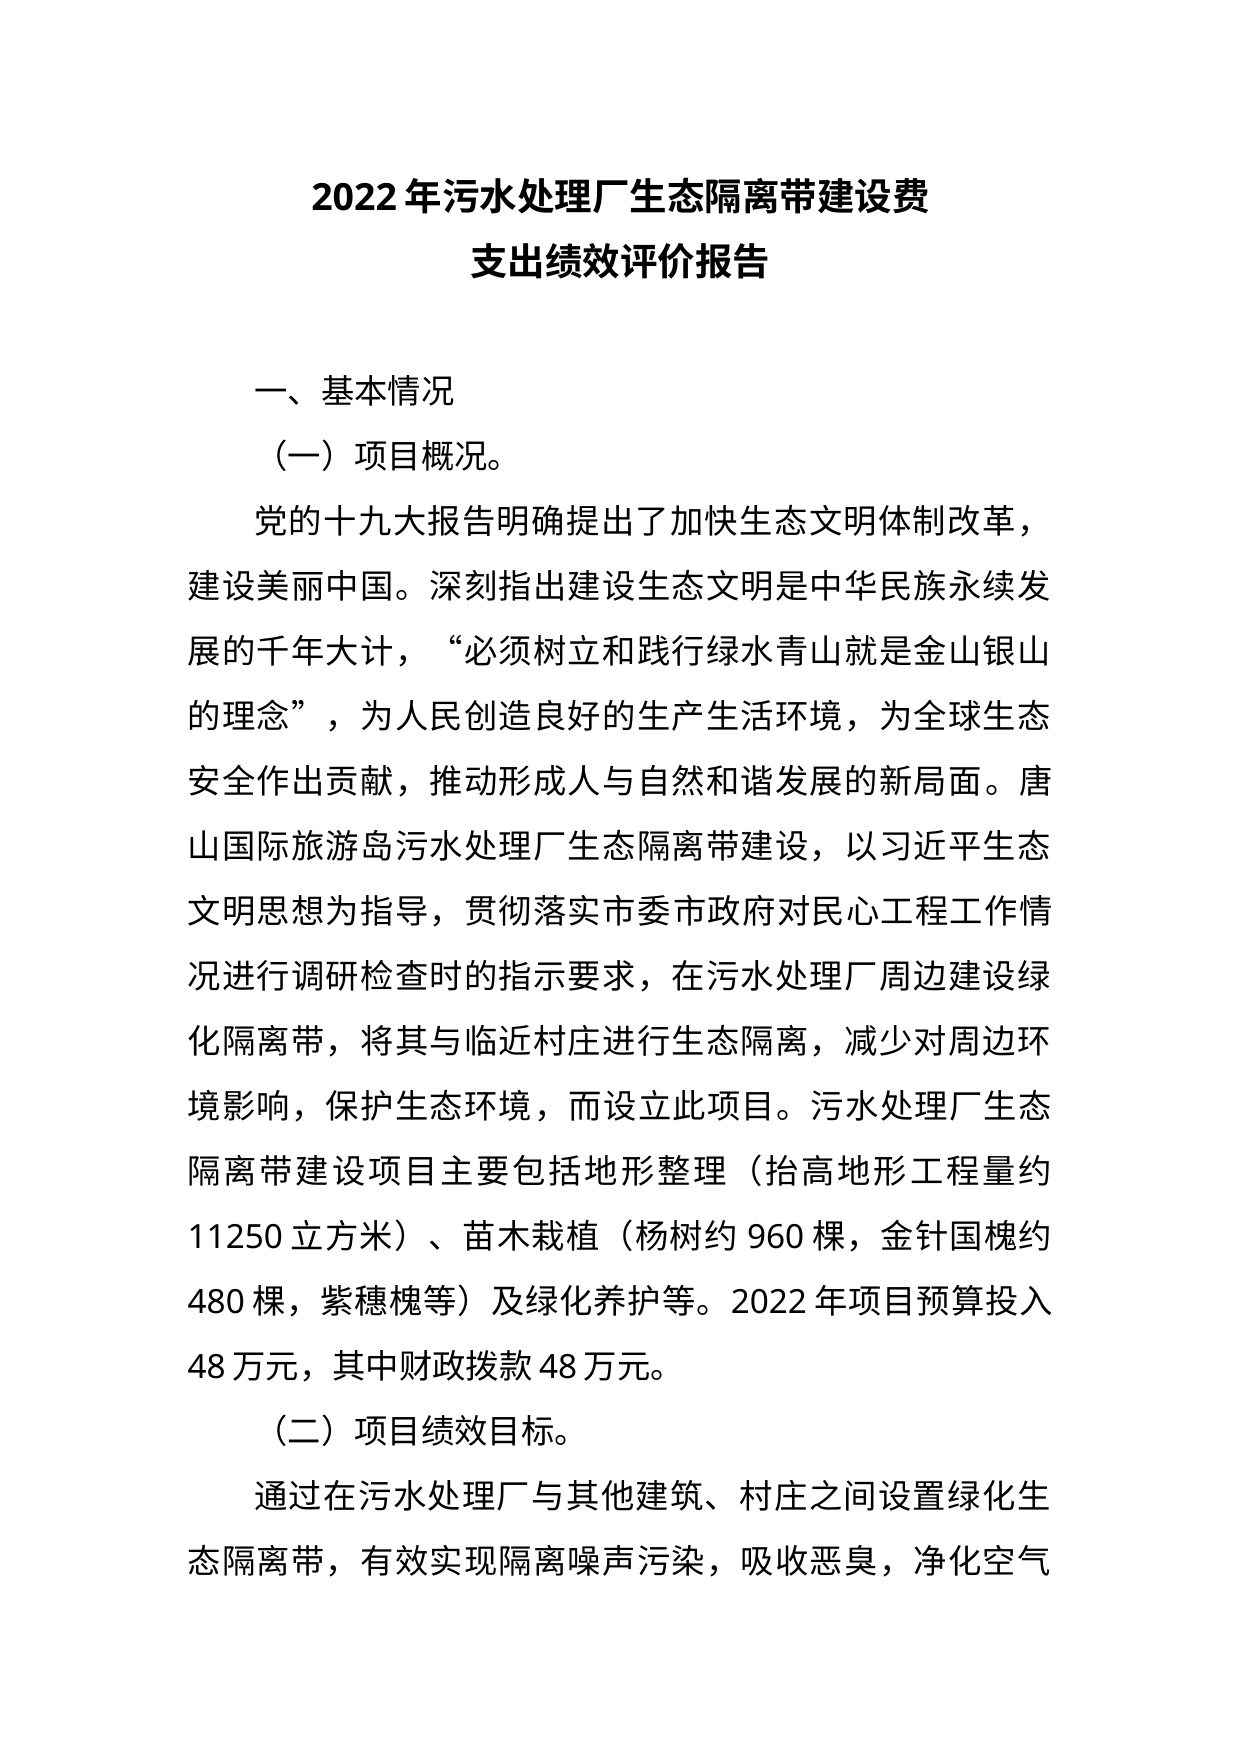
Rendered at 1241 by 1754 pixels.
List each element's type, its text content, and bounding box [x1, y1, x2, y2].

text 2022年污水处理厂生态隔离带建设费 [187, 162, 1053, 227]
text 党的十九大报告明确提出了加快生态文明体制改革，建设美丽中国。深刻指出建设生态文明是中华民族永续发展的千年大计，“必须树立和践行绿水青山就是金山银山的理念”，为人民创造良好的生产生活环境，为全球生态安全作出贡献，推动形成人与自然和谐发展的新局面。唐山国际旅游岛污水处理厂生态隔离带建设，以习近平生态文明思想为指导，贯彻落实市委市政府对民心工程工作情况进行调研检查时的指示要求，在污水处理厂周边建设绿化隔离带，将其与临近村庄进行生态隔离，减少对周边环境影响，保护生态环境，而设立此项目。污水处理厂生态隔离带建设项目主要包括地形整理（抬高地形工程量约11250立方米）、苗木栽植（杨树约960棵，金针国槐约480棵，紫穗槐等）及绿化养护等。2022年项目预算投入48万元，其中财政拨款48万元。 [187, 487, 1053, 1397]
list 项目绩效目标。 [187, 1397, 1053, 1462]
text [187, 1462, 1053, 1592]
text （一）项目概况。 [187, 422, 1053, 487]
text 一、基本情况 [187, 357, 1053, 422]
text 支出绩效评价报告 [187, 227, 1053, 292]
